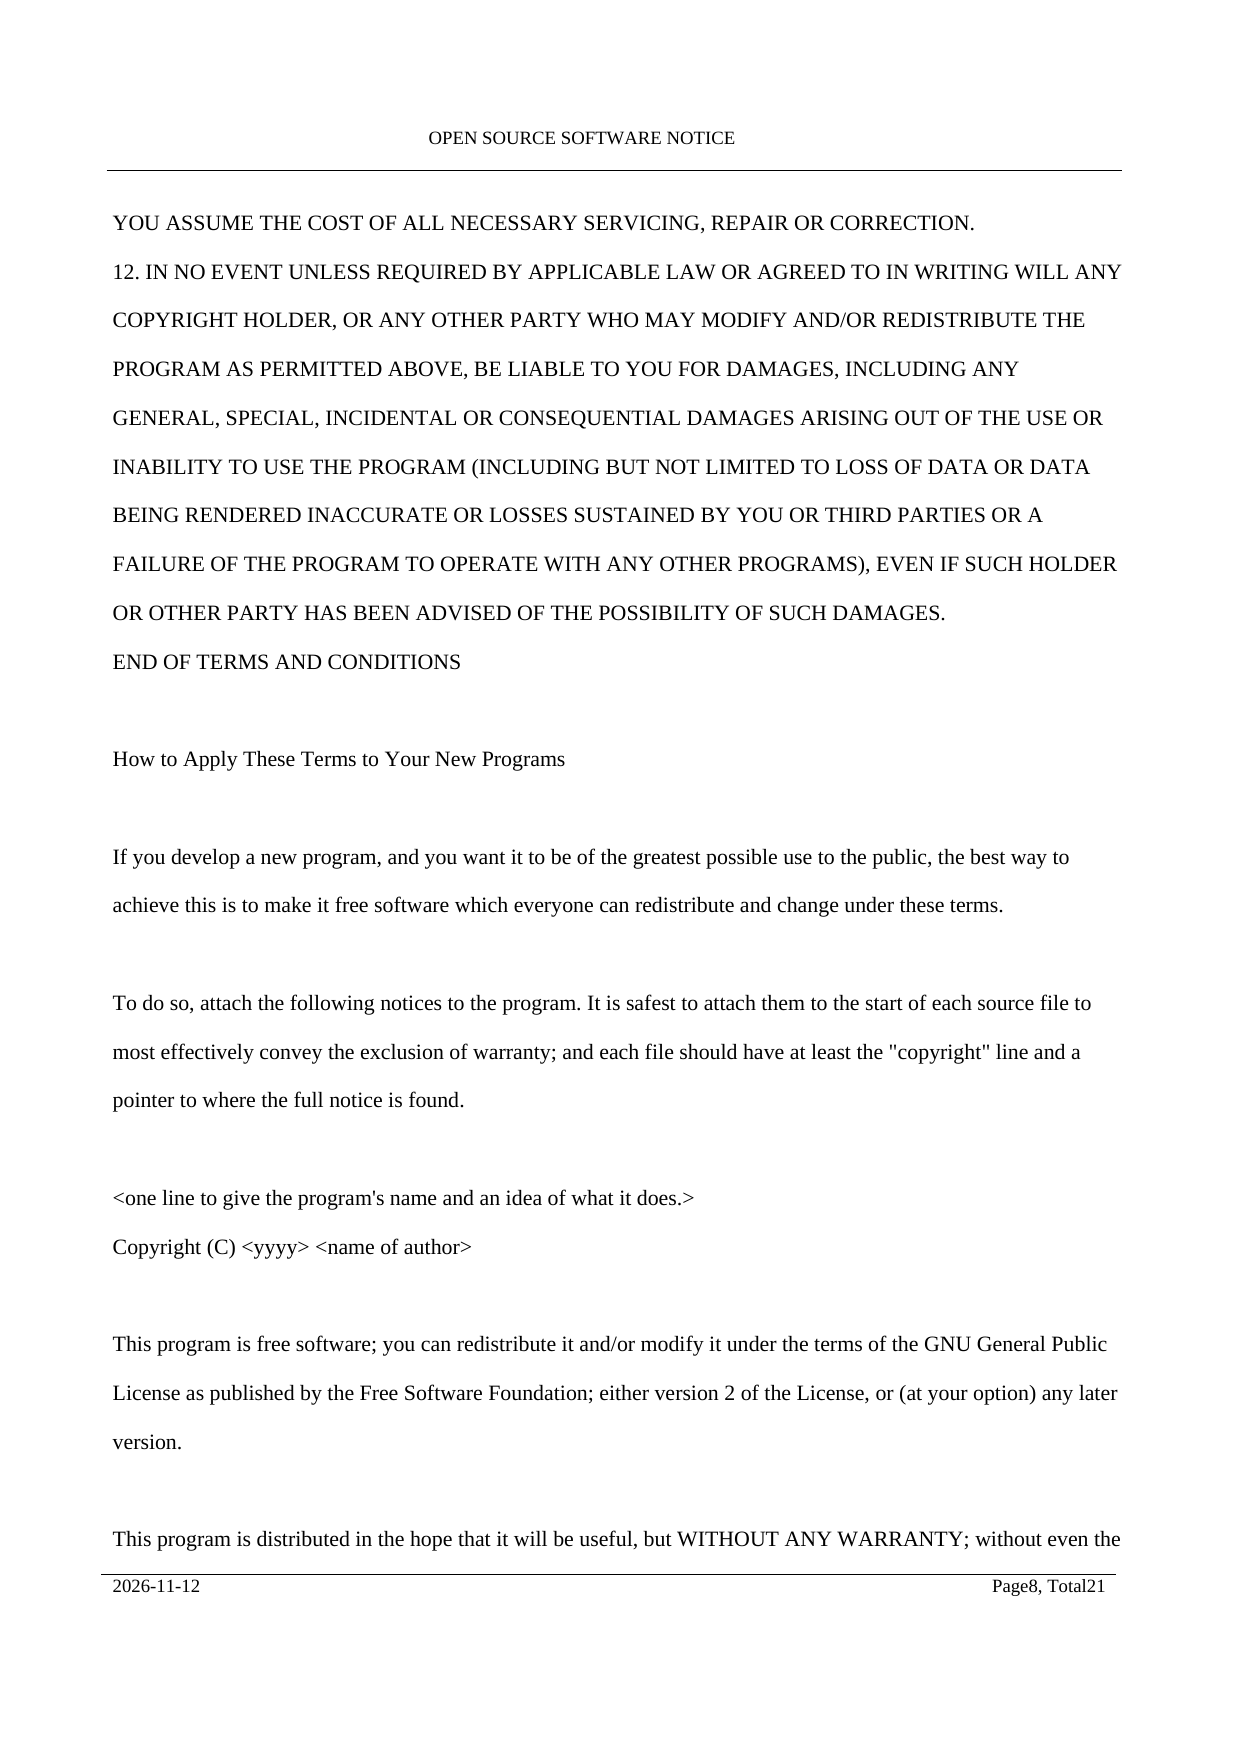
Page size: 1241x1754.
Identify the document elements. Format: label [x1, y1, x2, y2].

text [112, 206, 1128, 1555]
